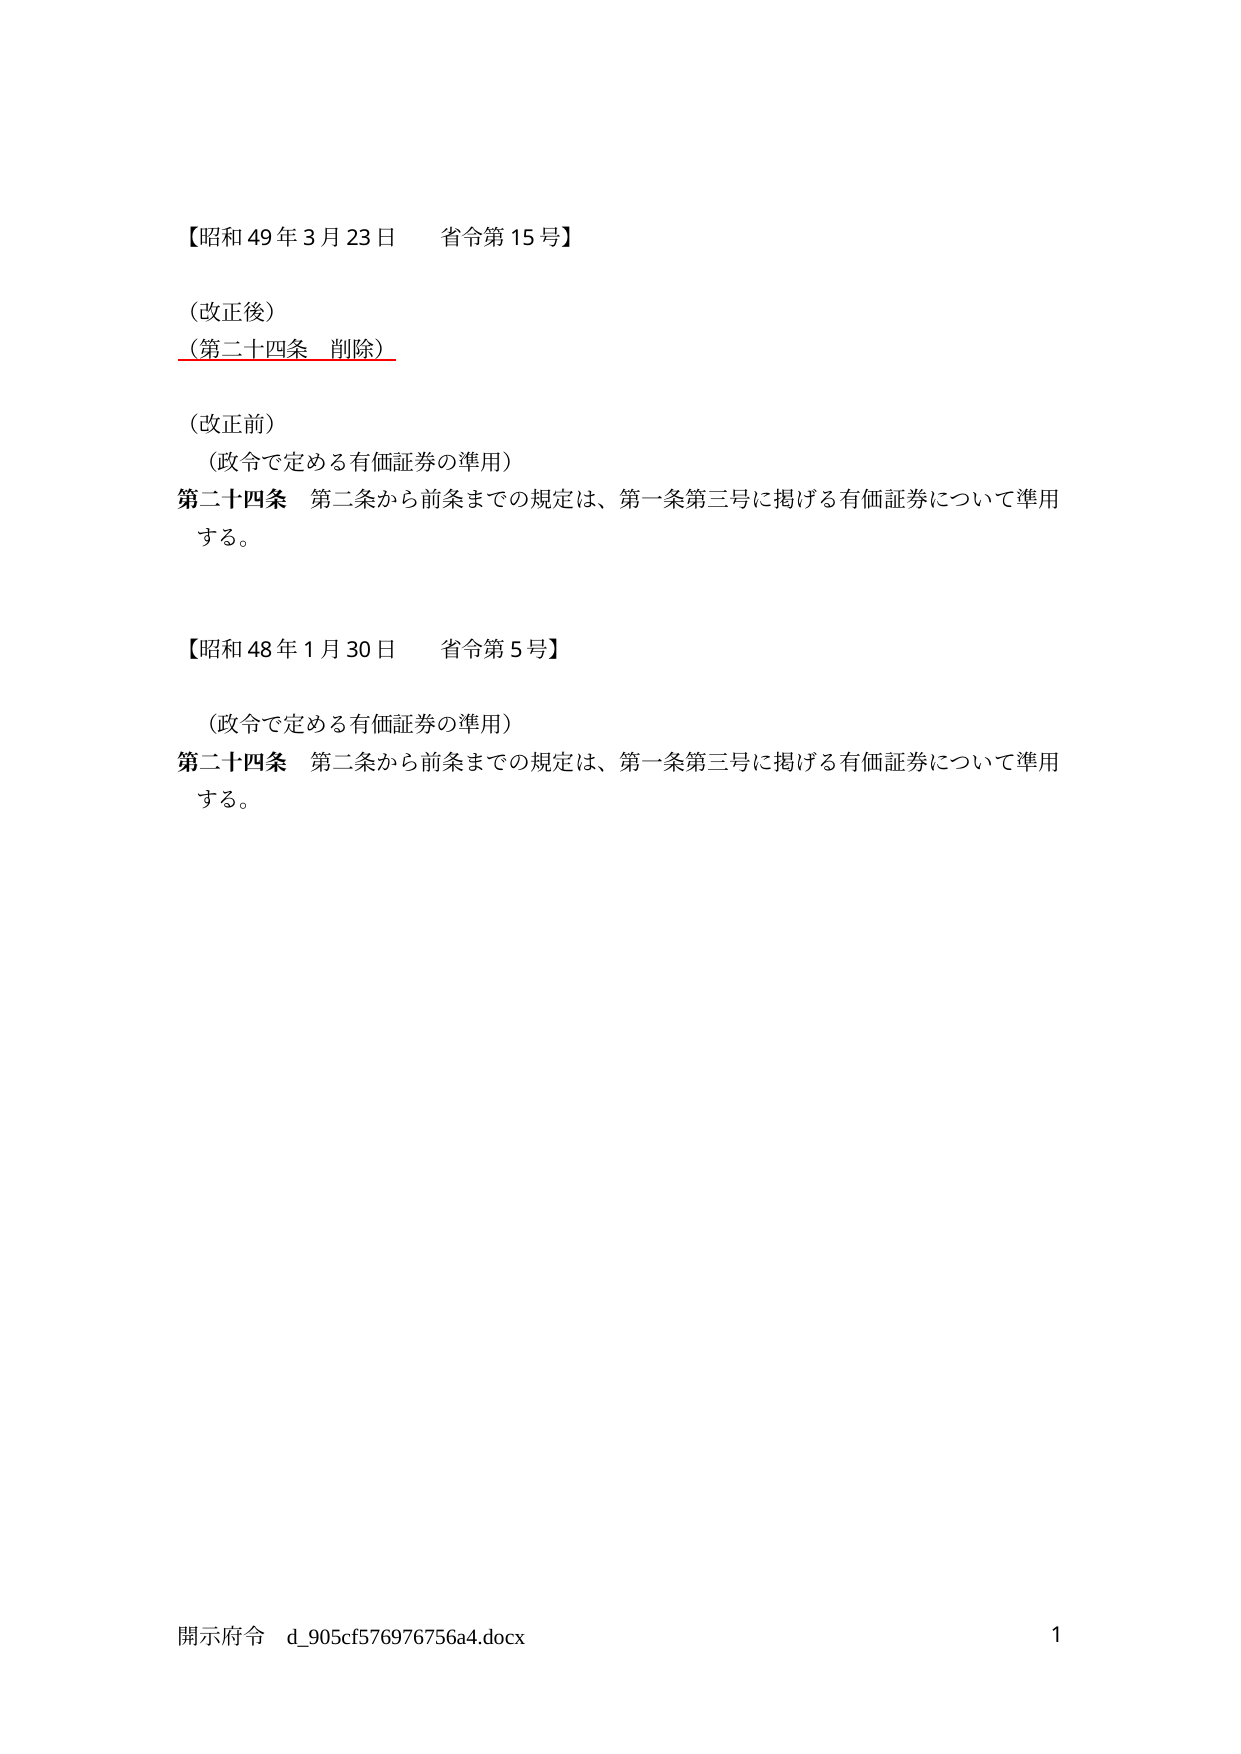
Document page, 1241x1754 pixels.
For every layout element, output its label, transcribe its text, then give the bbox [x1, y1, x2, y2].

text 【昭和48年1月30日 省令第5号】 [177, 629, 1063, 667]
text （第二十四条 削除） [177, 329, 1063, 367]
text （政令で定める有価証券の準用） [196, 442, 1063, 479]
text （政令で定める有価証券の準用） [196, 704, 1063, 742]
text 【昭和49年3月23日 省令第15号】 [177, 217, 1063, 254]
text 第二十四条 第二条から前条までの規定は、第一条第三号に掲げる有価証券について準用する。 [177, 479, 1063, 554]
text （改正前） [177, 404, 1063, 442]
text （改正後） [177, 292, 1063, 329]
text 第二十四条 第二条から前条までの規定は、第一条第三号に掲げる有価証券について準用する。 [177, 742, 1063, 817]
